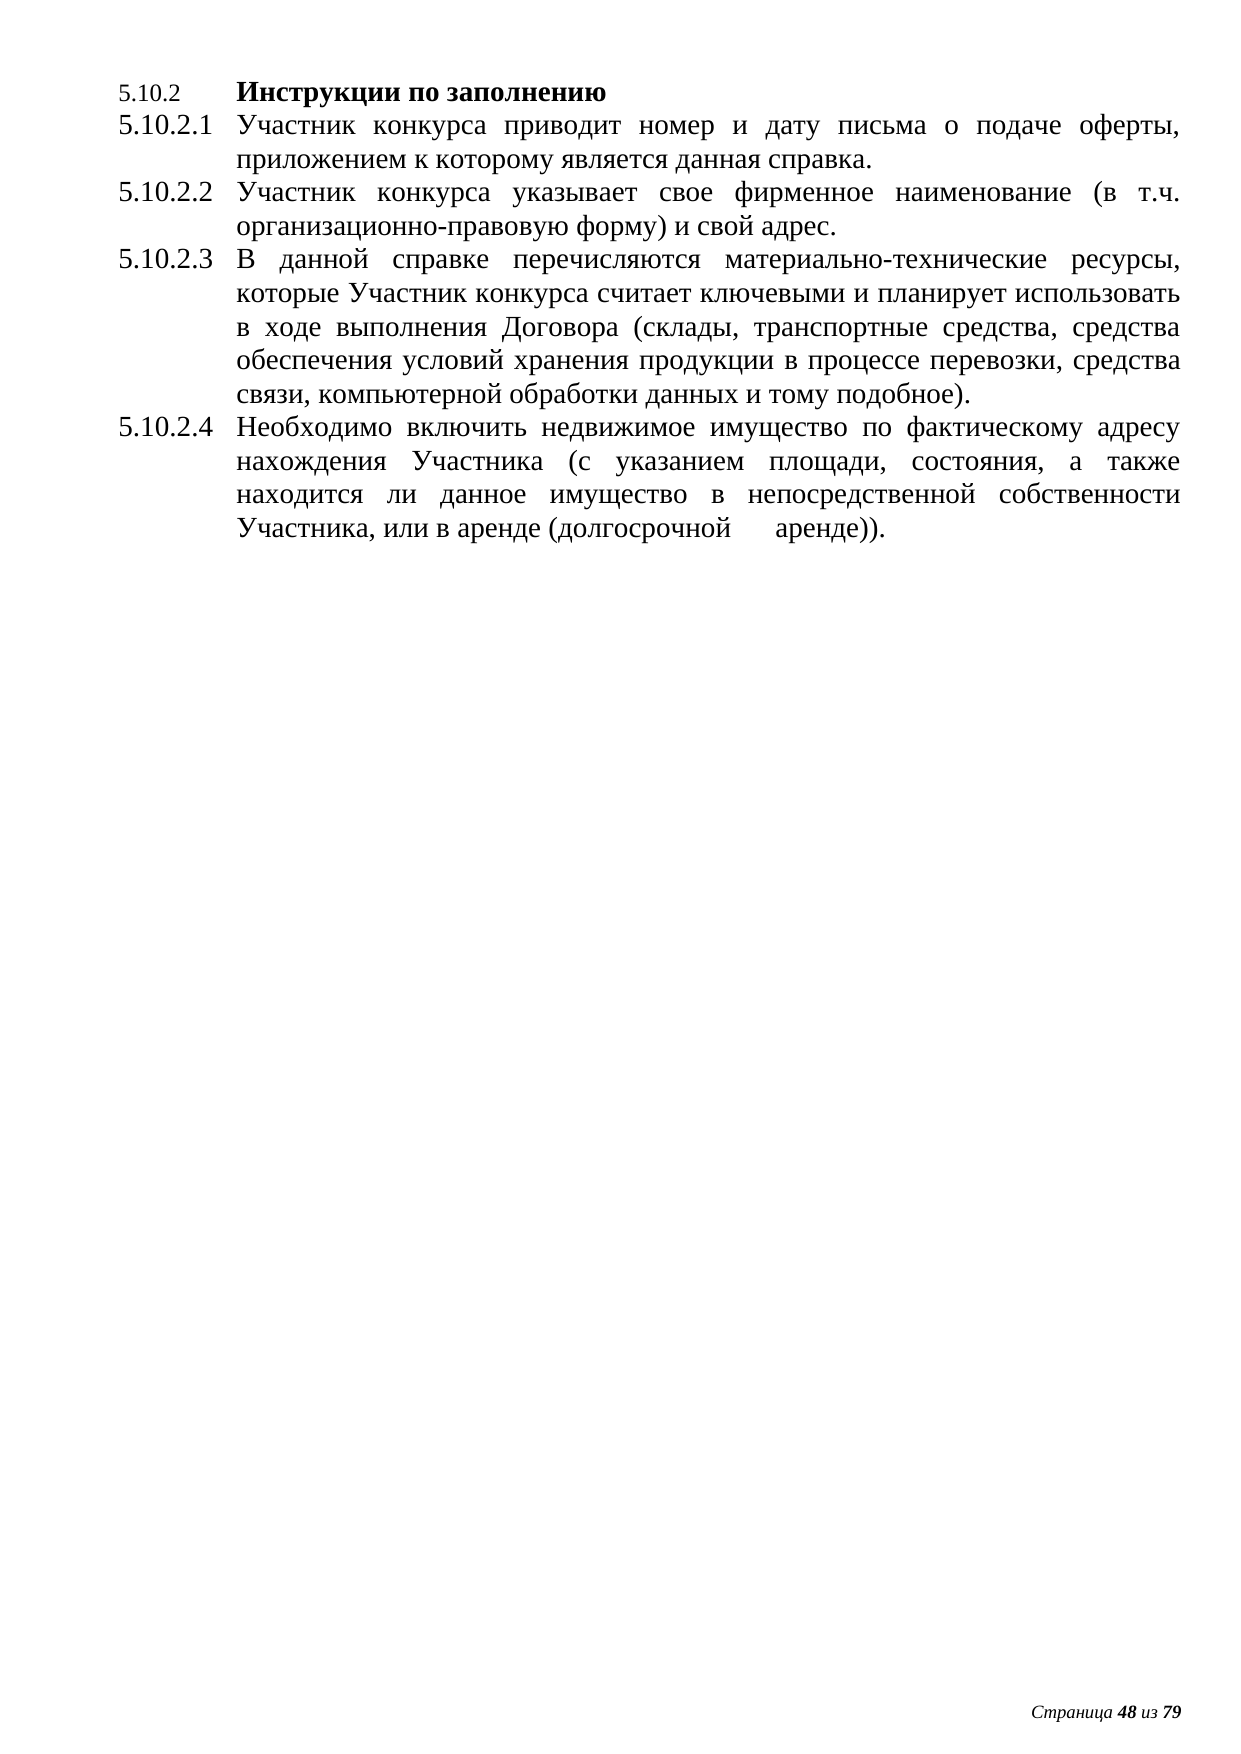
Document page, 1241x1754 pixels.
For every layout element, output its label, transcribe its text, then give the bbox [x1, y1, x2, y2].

text Участник конкурса приводит номер и дату письма о подаче оферты, приложением к которому является данная справка. [118, 107, 1181, 174]
text Участник конкурса указывает свое фирменное наименование (в т.ч. организационно-правовую форму) и свой адрес. [118, 174, 1181, 242]
text В данной справке перечисляются материально-технические ресурсы, которые Участник конкурса считает ключевыми и планирует использовать в ходе выполнения Договора (склады, транспортные средства, средства обеспечения условий хранения продукции в процессе перевозки, средства связи, компьютерной обработки данных и тому подобное). [118, 242, 1181, 409]
text Необходимо включить недвижимое имущество по фактическому адресу нахождения Участника (с указанием площади, состояния, а также находится ли данное имущество в непосредственной собственности Участника, или в аренде (долгосрочной аренде)). [118, 409, 1181, 543]
text Инструкции по заполнению [118, 74, 1181, 107]
